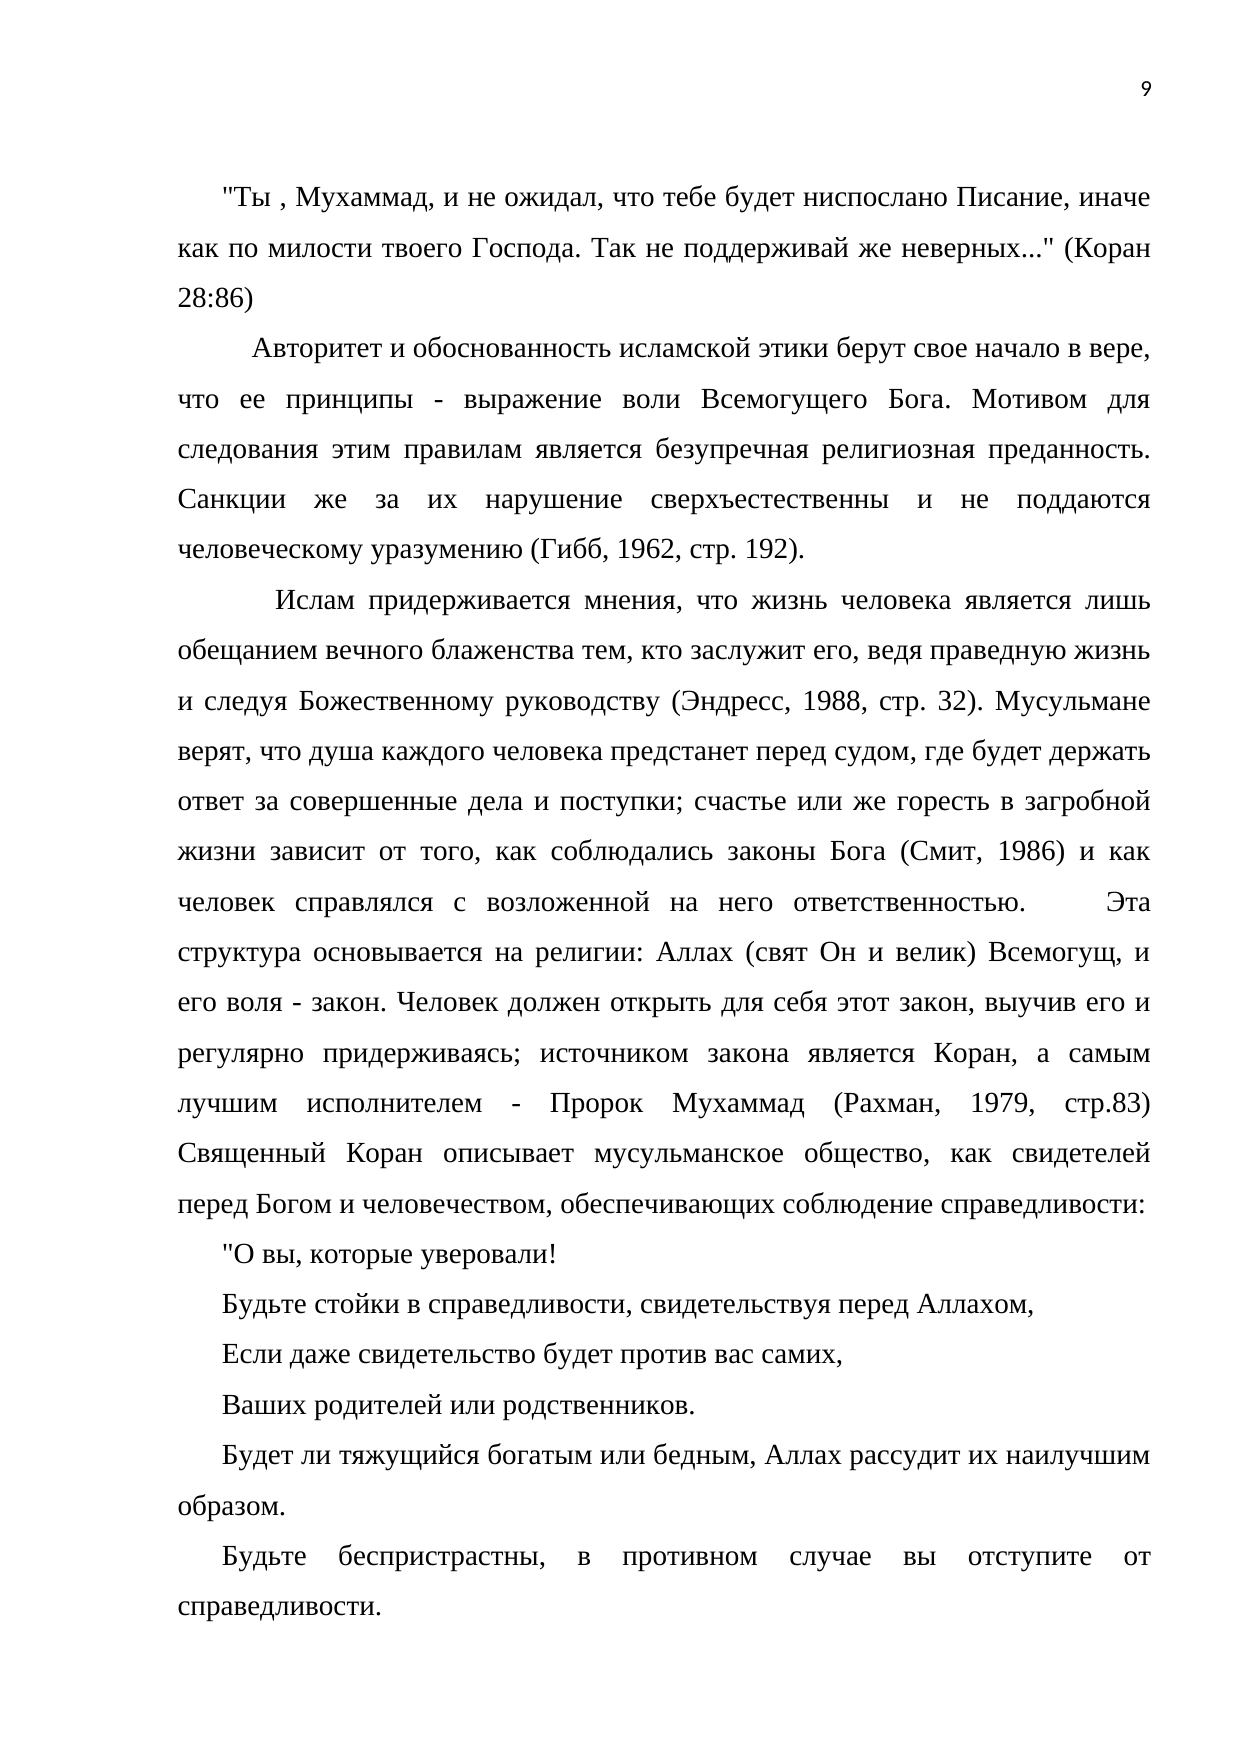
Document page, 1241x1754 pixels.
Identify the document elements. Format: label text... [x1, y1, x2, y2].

text Авторитет и обоснованность исламской этики берут свое начало в вере, что ее принципы - выражение воли Всемогущего Бога. Мотивом для следования этим правилам является безупречная религиозная преданность. Санкции же за их нарушение сверхъестественны и не поддаются человеческому уразумению (Гибб, 1962, стр. 192). [177, 330, 1152, 565]
text Будьте беспристрастны, в противном случае вы отступите от справедливости. [177, 1538, 1152, 1622]
text Будет ли тяжущийся богатым или бедным, Аллах рассудит их наилучшим образом. [177, 1437, 1152, 1521]
text "О вы, которые уверовали! [177, 1236, 1152, 1269]
text Ислам придерживается мнения, что жизнь человека является лишь обещанием вечного блаженства тем, кто заслужит его, ведя праведную жизнь и следуя Божественному руководству (Эндресс, 1988, стр. 32). Мусульмане верят, что душа каждого человека предстанет перед судом, где будет держать ответ за совершенные дела и поступки; счастье или же горесть в загробной жизни зависит от того, как соблюдались законы Бога (Смит, 1986) и как человек справлялся с возложенной на него ответственностью. Эта структура основывается на религии: Аллах (свят Он и велик) Всемогущ, и его воля - закон. Человек должен открыть для себя этот закон, выучив его и регулярно придерживаясь; источником закона является Коран, а самым лучшим исполнителем - Пророк Мухаммад (Рахман, 1979, стр.83) Священный Коран описывает мусульманское общество, как свидетелей перед Богом и человечеством, обеспечивающих соблюдение справедливости: [177, 582, 1152, 1219]
text Будьте стойки в справедливости, свидетельствуя перед Аллахом, [177, 1286, 1152, 1320]
text "Ты , Мухаммад, и не ожидал, что тебе будет ниспослано Писание, иначе как по милости твоего Господа. Так не поддерживай же неверных..." (Коран 28:86) [177, 179, 1152, 314]
text Ваших родителей или родственников. [177, 1387, 1152, 1421]
text Если даже свидетельство будет против вас самих, [177, 1337, 1152, 1370]
